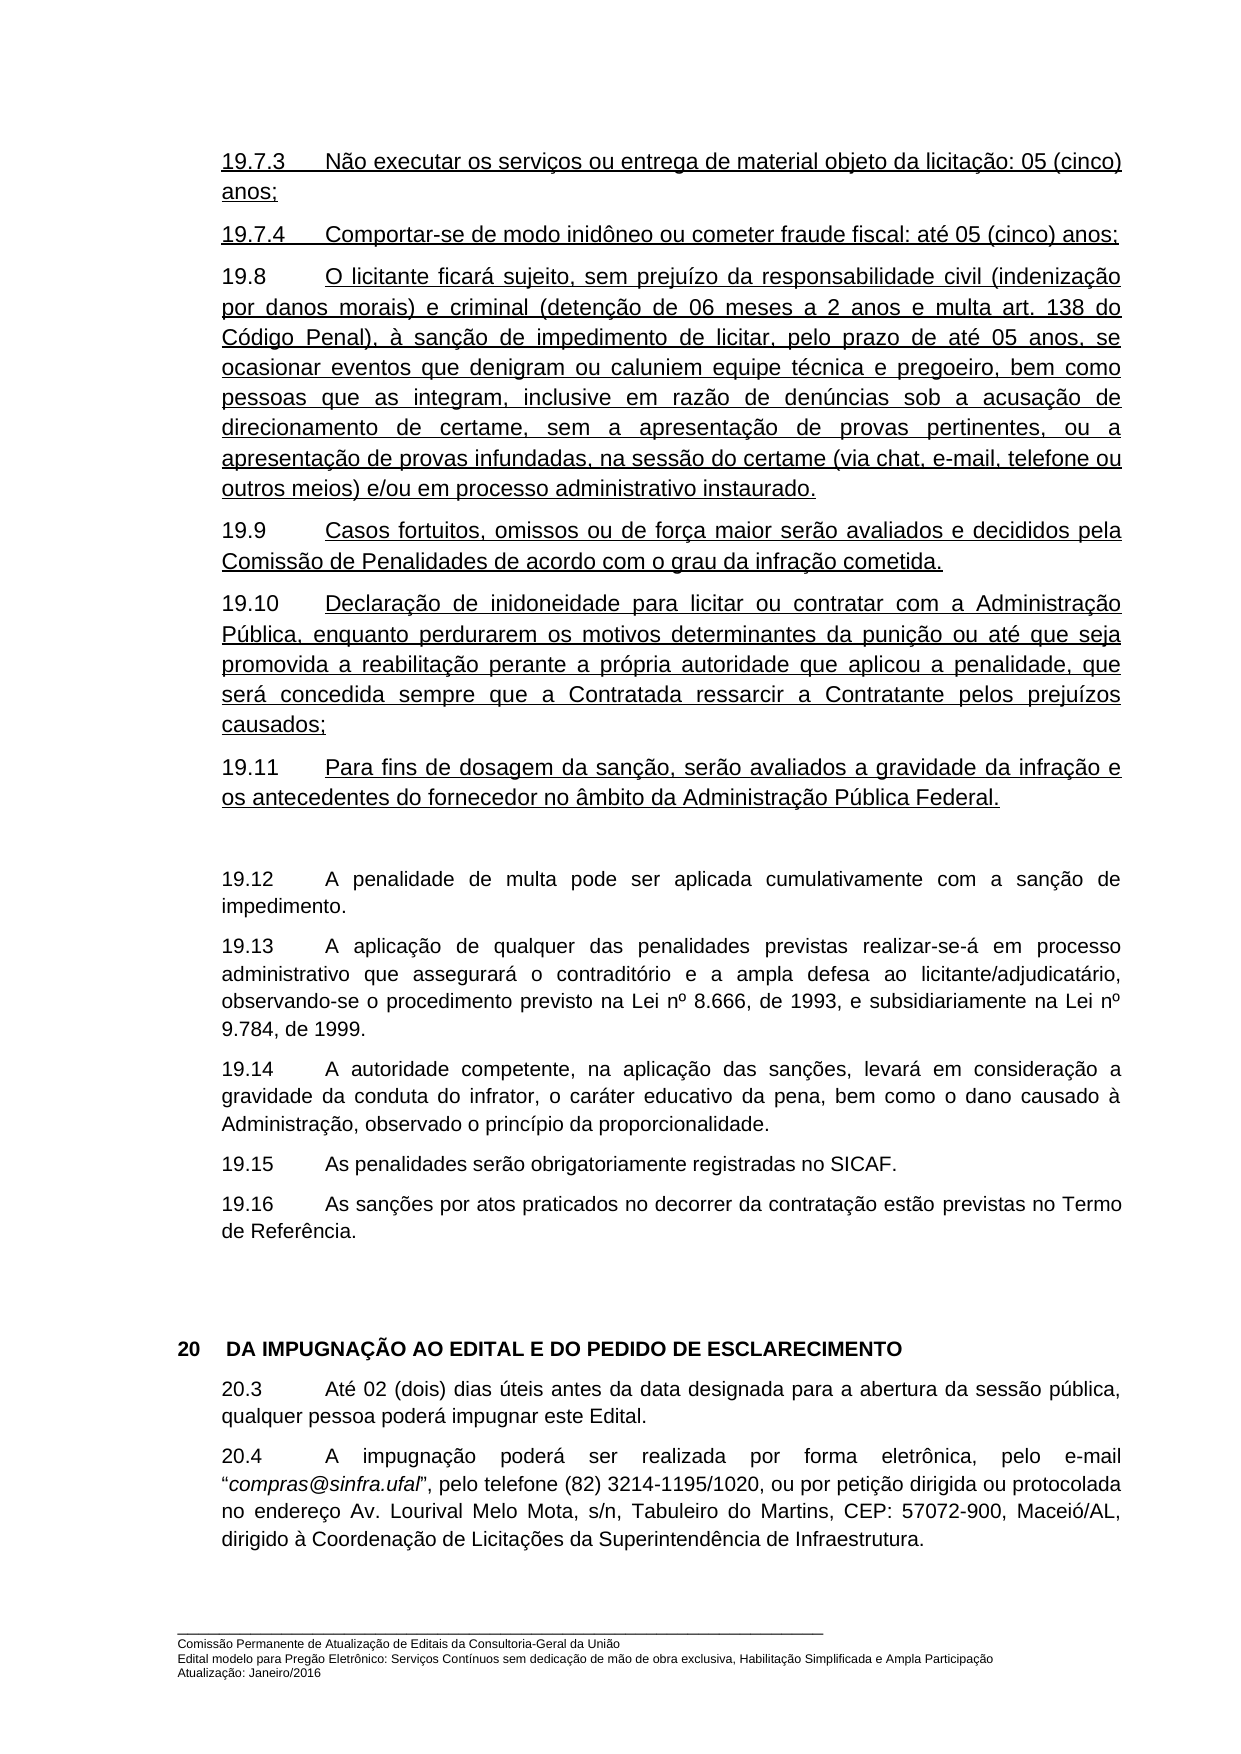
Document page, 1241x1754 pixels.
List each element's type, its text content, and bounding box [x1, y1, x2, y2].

text 19.7.3 Não executar os serviços ou entrega de material objeto da licitação: 05 (cinco) anos; [221, 148, 1122, 170]
list A autoridade competente, na aplicação das sanções, levará em consideração a gravidade da conduta do infrator, o caráter educativo da pena, bem como o dano causado à Administração, observado o princípio da proporcionalidade. [221, 1057, 1122, 1136]
list O licitante ficará sujeito, sem prejuízo da responsabilidade civil (indenização por danos morais) e criminal (detenção de 06 meses a 2 anos e multa art. 138 do Código Penal), à sanção de impedimento de licitar, pelo prazo de até 05 anos, se ocasionar eventos que denigram ou caluniem equipe técnica e pregoeiro, bem como pessoas que as integram, inclusive em razão de denúncias sob a acusação de direcionamento de certame, sem a apresentação de provas pertinentes, ou a apresentação de provas infundadas, na sessão do certame (via chat, e-mail, telefone ou outros meios) e/ou em processo administrativo instaurado. [221, 317, 1122, 407]
list O licitante ficará sujeito, sem prejuízo da responsabilidade civil (indenização por danos morais) e criminal (detenção de 06 meses a 2 anos e multa art. 138 do Código Penal), à sanção de impedimento de licitar, pelo prazo de até 05 anos, se ocasionar eventos que denigram ou caluniem equipe técnica e pregoeiro, bem como pessoas que as integram, inclusive em razão de denúncias sob a acusação de direcionamento de certame, sem a apresentação de provas pertinentes, ou a apresentação de provas infundadas, na sessão do certame (via chat, e-mail, telefone ou outros meios) e/ou em processo administrativo instaurado. [221, 408, 1122, 467]
text 19.7.4 Comportar-se de modo inidôneo ou cometer fraude fiscal: até 05 (cinco) anos; [221, 221, 1122, 247]
text 19.7.3 Não executar os serviços ou entrega de material objeto da licitação: 05 (cinco) anos; [221, 172, 1122, 204]
list As penalidades serão obrigatoriamente registradas no SICAF. [221, 1152, 1122, 1176]
list A penalidade de multa pode ser aplicada cumulativamente com a sanção de impedimento. [221, 867, 1122, 918]
list Declaração de inidoneidade para licitar ou contratar com a Administração Pública, enquanto perdurarem os motivos determinantes da punição ou até que seja promovida a reabilitação perante a própria autoridade que aplicou a penalidade, que será concedida sempre que a Contratada ressarcir a Contratante pelos prejuízos causados; [221, 590, 1122, 738]
list A impugnação poderá ser realizada por forma eletrônica, pelo e-mail “compras@sinfra.ufal”, pelo telefone (82) 3214-1195/1020, ou por petição dirigida ou protocolada no endereço Av. Lourival Melo Mota, s/n, Tabuleiro do Martins, CEP: 57072-900, Maceió/AL, dirigido à Coordenação de Licitações da Superintendência de Infraestrutura. [221, 1444, 1122, 1551]
list O licitante ficará sujeito, sem prejuízo da responsabilidade civil (indenização por danos morais) e criminal (detenção de 06 meses a 2 anos e multa art. 138 do Código Penal), à sanção de impedimento de licitar, pelo prazo de até 05 anos, se ocasionar eventos que denigram ou caluniem equipe técnica e pregoeiro, bem como pessoas que as integram, inclusive em razão de denúncias sob a acusação de direcionamento de certame, sem a apresentação de provas pertinentes, ou a apresentação de provas infundadas, na sessão do certame (via chat, e-mail, telefone ou outros meios) e/ou em processo administrativo instaurado. [221, 263, 1122, 316]
list As sanções por atos praticados no decorrer da contratação estão previstas no Termo de Referência. [221, 1192, 1122, 1243]
list Até 02 (dois) dias úteis antes da data designada para a abertura da sessão pública, qualquer pessoa poderá impugnar este Edital. [221, 1377, 1122, 1428]
list A aplicação de qualquer das penalidades previstas realizar-se-á em processo administrativo que assegurará o contraditório e a ampla defesa ao licitante/adjudicatário, observando-se o procedimento previsto na Lei nº 8.666, de 1993, e subsidiariamente na Lei nº 9.784, de 1999. [221, 934, 1122, 1041]
list Para fins de dosagem da sanção, serão avaliados a gravidade da infração e os antecedentes do fornecedor no âmbito da Administração Pública Federal. [221, 754, 1122, 811]
list Casos fortuitos, omissos ou de força maior serão avaliados e decididos pela Comissão de Penalidades de acordo com o grau da infração cometida. [221, 517, 1122, 574]
list DA IMPUGNAÇÃO AO EDITAL E DO PEDIDO DE ESCLARECIMENTO [177, 1337, 1122, 1361]
